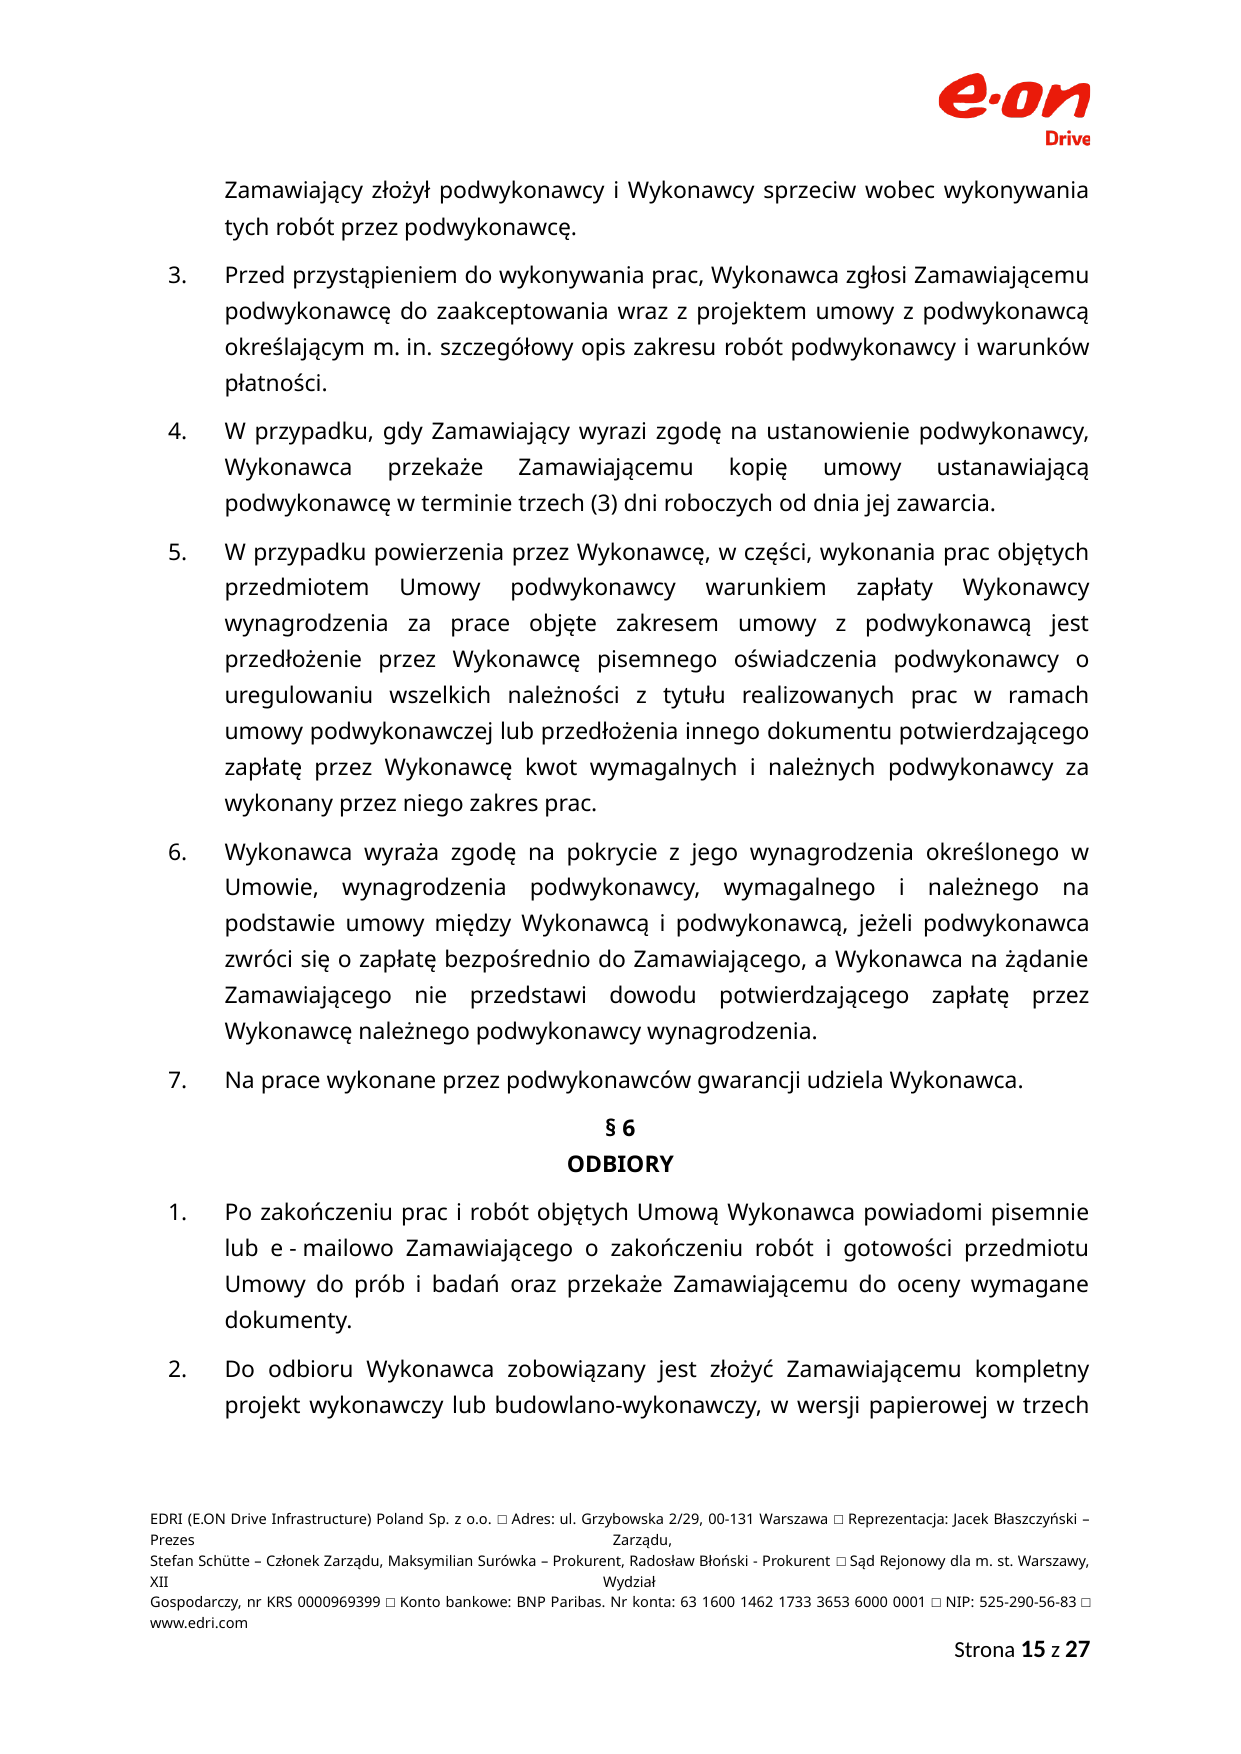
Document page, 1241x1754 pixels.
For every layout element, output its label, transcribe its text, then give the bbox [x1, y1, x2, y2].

list W przypadku powierzenia przez Wykonawcę, w części, wykonania prac objętych przedmiotem Umowy podwykonawcy warunkiem zapłaty Wykonawcy wynagrodzenia za prace objęte zakresem umowy z podwykonawcą jest przedłożenie przez Wykonawcę pisemnego oświadczenia podwykonawcy o uregulowaniu wszelkich należności z tytułu realizowanych prac w ramach umowy podwykonawczej lub przedłożenia innego dokumentu potwierdzającego zapłatę przez Wykonawcę kwot wymagalnych i należnych podwykonawcy za wykonany przez niego zakres prac. [187, 535, 1090, 818]
list Wykonawca wyraża zgodę na pokrycie z jego wynagrodzenia określonego w Umowie, wynagrodzenia podwykonawcy, wymagalnego i należnego na podstawie umowy między Wykonawcą i podwykonawcą, jeżeli podwykonawca zwróci się o zapłatę bezpośrednio do Zamawiającego, a Wykonawca na żądanie Zamawiającego nie przedstawi dowodu potwierdzającego zapłatę przez Wykonawcę należnego podwykonawcy wynagrodzenia. [187, 835, 1090, 1046]
list Przed przystąpieniem do wykonywania prac, Wykonawca zgłosi Zamawiającemu podwykonawcę do zaakceptowania wraz z projektem umowy z podwykonawcą określającym m. in. szczegółowy opis zakresu robót podwykonawcy i warunków płatności. [187, 259, 1090, 398]
list W przypadku, gdy Zamawiający wyrazi zgodę na ustanowienie podwykonawcy, Wykonawca przekaże Zamawiającemu kopię umowy ustanawiającą podwykonawcę w terminie trzech (3) dni roboczych od dnia jej zawarcia. [187, 415, 1090, 518]
list Na prace wykonane przez podwykonawców gwarancji udziela Wykonawca. [187, 1063, 1090, 1095]
text § 6 ODBIORY [150, 1112, 1090, 1179]
list Po zakończeniu prac i robót objętych Umową Wykonawca powiadomi pisemnie lub e - mailowo Zamawiającego o zakończeniu robót i gotowości przedmiotu Umowy do prób i badań oraz przekaże Zamawiającemu do oceny wymagane dokumenty. [187, 1196, 1090, 1335]
picture [938, 73, 1091, 150]
